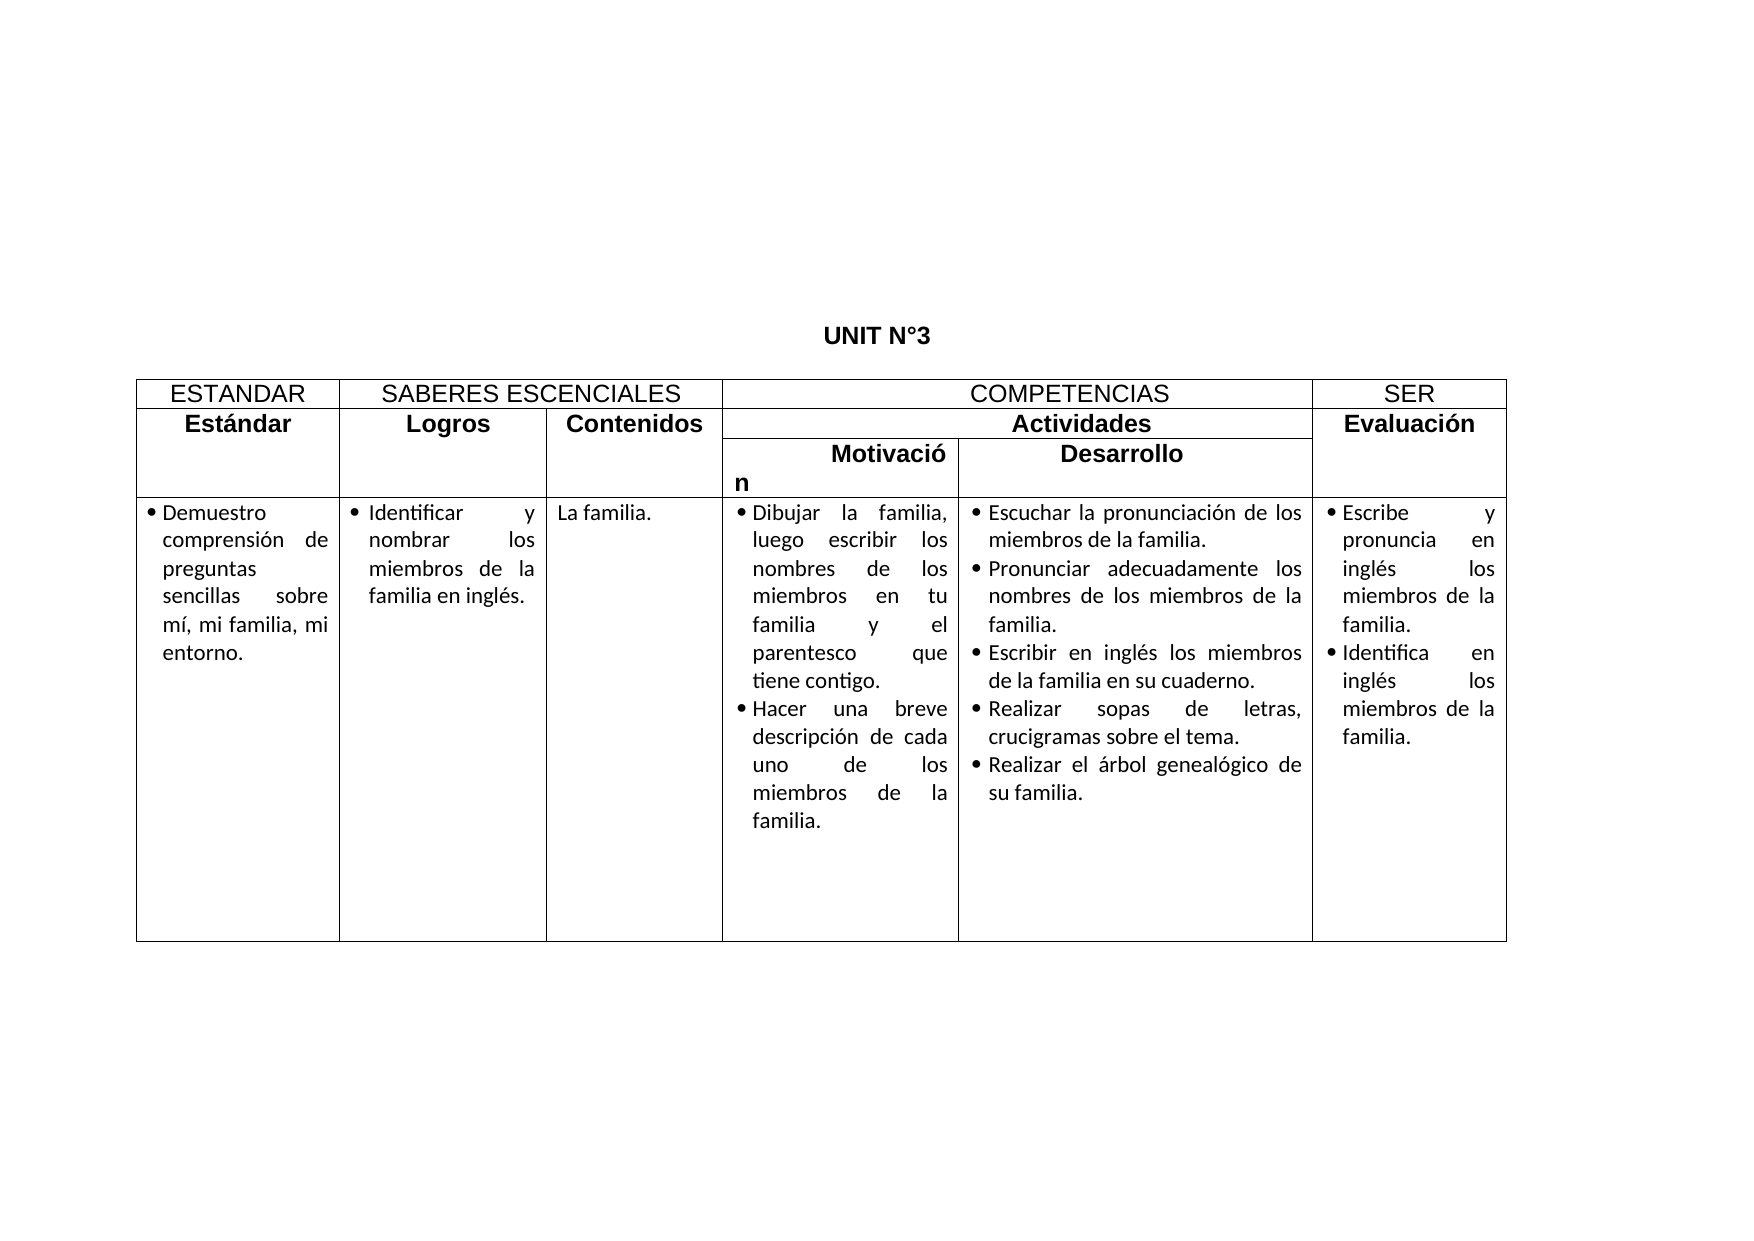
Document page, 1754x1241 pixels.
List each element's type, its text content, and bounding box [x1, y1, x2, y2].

table_cell Logros [340, 409, 546, 497]
table_cell La familia. [547, 498, 722, 941]
table_header SER [1313, 380, 1506, 408]
table_header COMPETENCIAS [723, 380, 1312, 408]
table_header SABERES ESCENCIALES [340, 380, 722, 408]
table_cell Demuestro comprensión de preguntas sencillas sobre mí, mi familia, mi entorno. [137, 498, 339, 941]
table_cell Escuchar la pronunciación de los miembros de la familia. Pronunciar adecuadamente los nombres de los miembros de la familia. Escribir en inglés los miembros de la familia en su cuaderno. Realizar sopas de letras, crucigramas sobre el tema. Realizar el árbol genealógico de su familia. [959, 498, 1312, 941]
table_cell Actividades [723, 409, 1312, 438]
table_cell Contenidos [547, 409, 722, 497]
table_cell Evaluación [1313, 409, 1506, 497]
table_cell Motivación [723, 439, 958, 497]
table_cell Desarrollo [959, 439, 1312, 497]
table_cell Estándar [137, 409, 339, 497]
text UNIT N°3 [148, 321, 1606, 350]
table_header ESTANDAR [137, 380, 339, 408]
table_cell Escribe y pronuncia en inglés los miembros de la familia. Identifica en inglés los miembros de la familia. [1313, 498, 1506, 941]
table_cell Identificar y nombrar los miembros de la familia en inglés. [340, 498, 546, 941]
table_cell Dibujar la familia, luego escribir los nombres de los miembros en tu familia y el parentesco que tiene contigo. Hacer una breve descripción de cada uno de los miembros de la familia. [723, 498, 958, 941]
